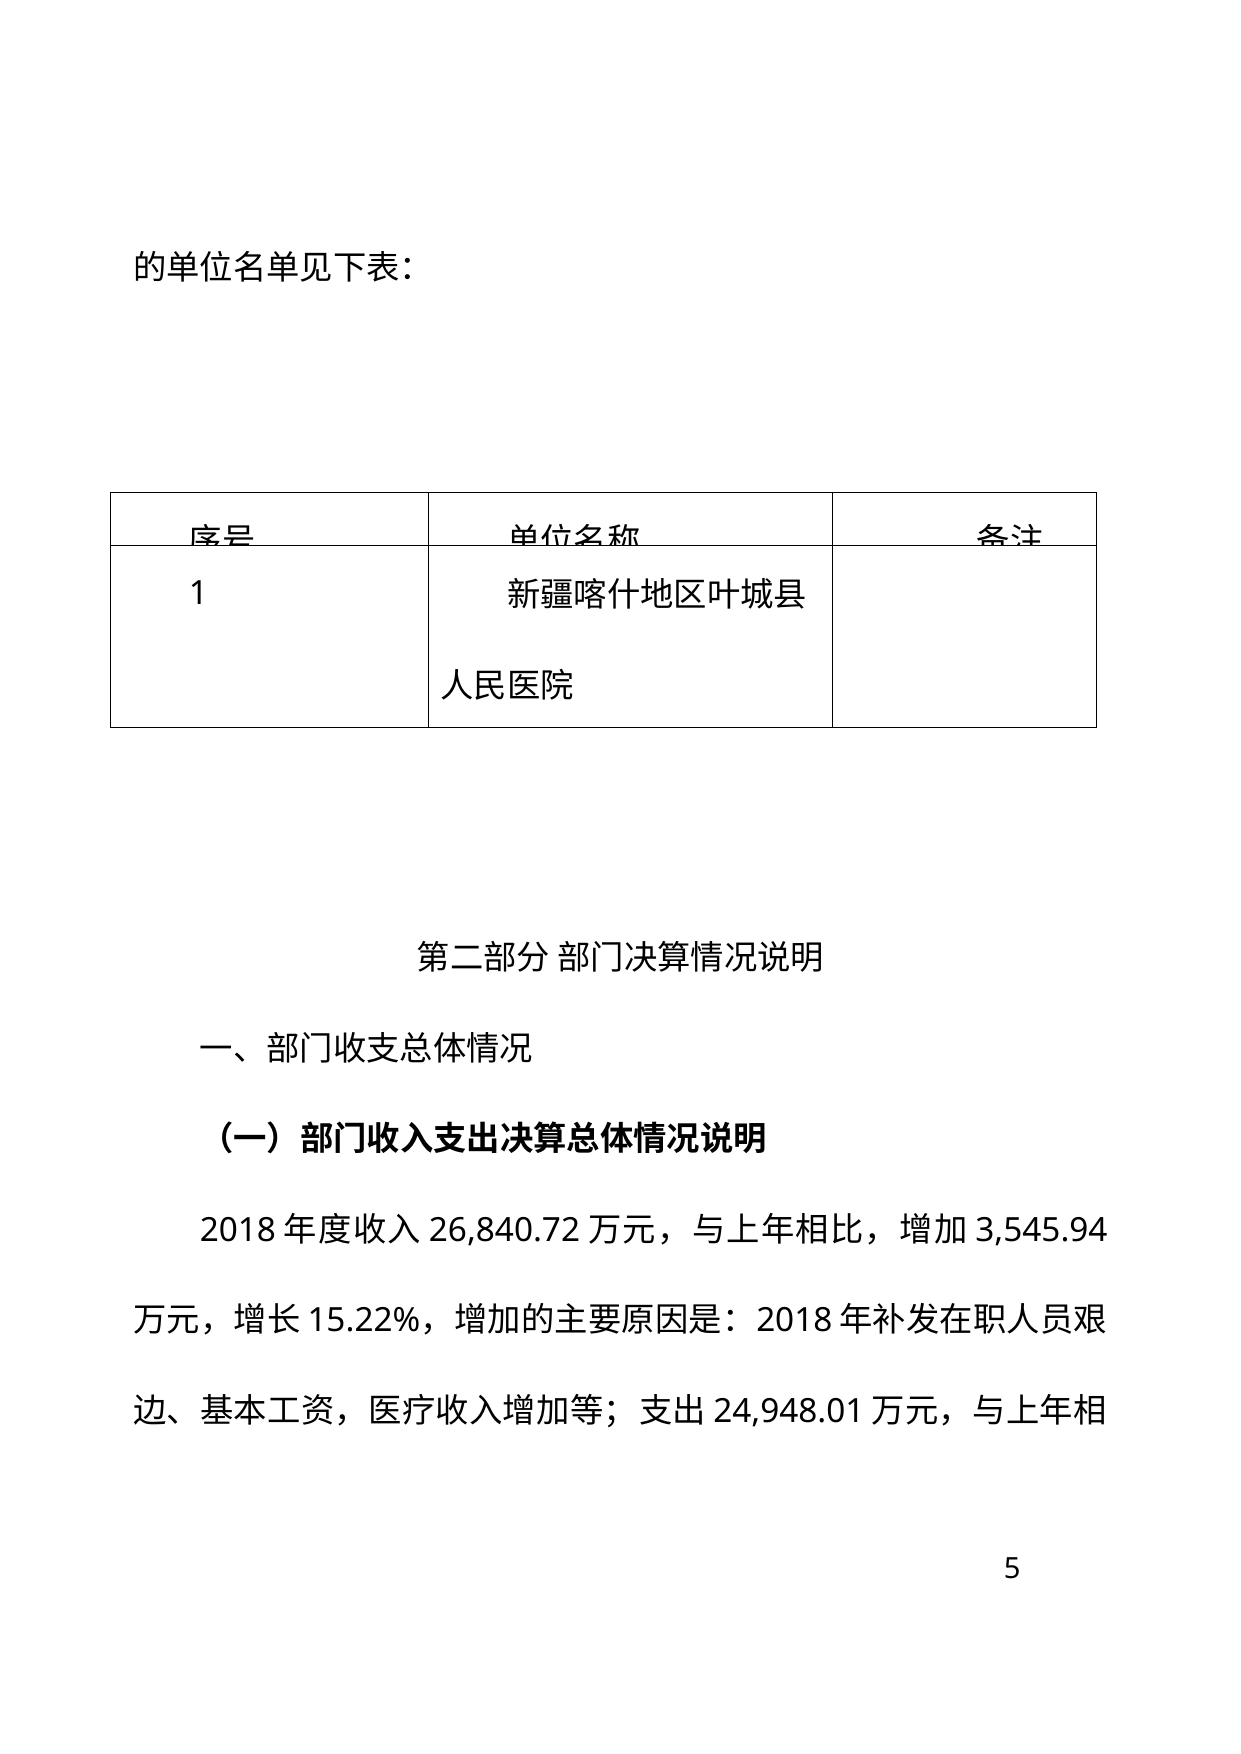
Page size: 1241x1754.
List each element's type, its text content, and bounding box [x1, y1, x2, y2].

text 第二部分 部门决算情况说明 [133, 909, 1107, 1000]
text 一、部门收支总体情况 [133, 1000, 1107, 1091]
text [133, 1181, 1107, 1453]
table_cell [833, 546, 1096, 727]
table_cell 1 [111, 546, 428, 727]
table_header 序号 [111, 493, 428, 545]
table_cell 新疆喀什地区叶城县人民医院 [429, 546, 832, 727]
text （一）部门收入支出决算总体情况说明 [133, 1091, 1107, 1181]
table_header 单位名称 [429, 493, 832, 545]
table_header 备注 [833, 493, 1096, 545]
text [133, 220, 1107, 311]
